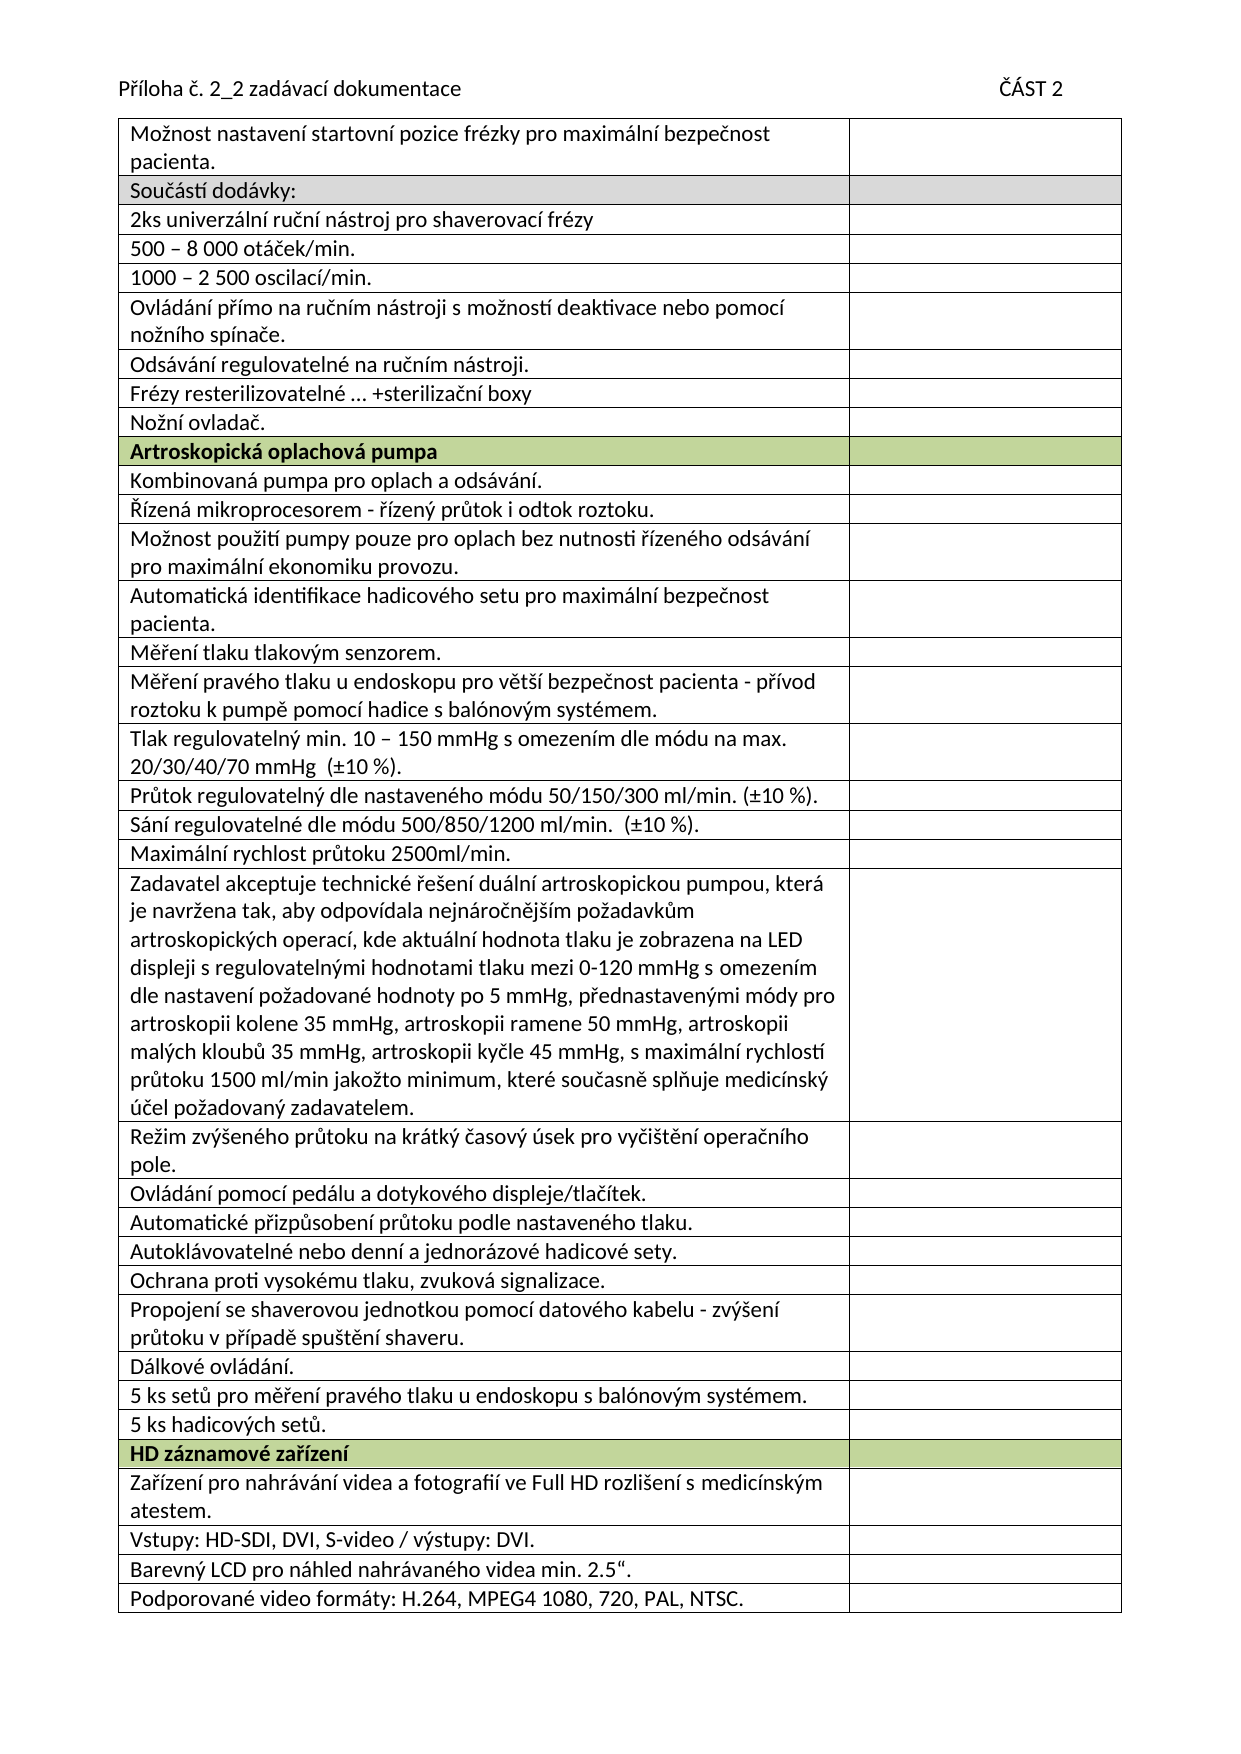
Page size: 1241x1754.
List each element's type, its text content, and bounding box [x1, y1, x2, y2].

table_cell Možnost použití pumpy pouze pro oplach bez nutnosti řízeného odsávání pro maximální ekonomiku provozu. [119, 524, 849, 580]
table_cell 1000 – 2 500 oscilací/min. [119, 264, 849, 292]
table_cell Řízená mikroprocesorem - řízený průtok i odtok roztoku. [119, 495, 849, 523]
table_cell [850, 1469, 1121, 1524]
table_cell [850, 205, 1121, 233]
table_cell 5 ks setů pro měření pravého tlaku u endoskopu s balónovým systémem. [119, 1381, 849, 1409]
table_cell [850, 1179, 1121, 1207]
table_cell Sání regulovatelné dle módu 500/850/1200 ml/min. (±10 %). [119, 811, 849, 838]
table_cell Režim zvýšeného průtoku na krátký časový úsek pro vyčištění operačního pole. [119, 1122, 849, 1178]
table_cell [850, 1208, 1121, 1236]
table_cell Součástí dodávky: [119, 176, 849, 204]
table_cell Maximální rychlost průtoku 2500ml/min. [119, 840, 849, 868]
table_cell Kombinovaná pumpa pro oplach a odsávání. [119, 466, 849, 494]
table_cell HD záznamové zařízení [119, 1440, 849, 1467]
table_cell Artroskopická oplachová pumpa [119, 437, 849, 465]
table_cell Vstupy: HD-SDI, DVI, S-video / výstupy: DVI. [119, 1526, 849, 1554]
table_cell Autoklávovatelné nebo denní a jednorázové hadicové sety. [119, 1237, 849, 1265]
table_cell 5 ks hadicových setů. [119, 1410, 849, 1438]
table_cell Ochrana proti vysokému tlaku, zvuková signalizace. [119, 1266, 849, 1294]
table_cell [850, 408, 1121, 436]
table_cell [850, 667, 1121, 723]
table_cell [850, 724, 1121, 780]
table_cell [850, 1555, 1121, 1583]
table_cell Automatické přizpůsobení průtoku podle nastaveného tlaku. [119, 1208, 849, 1236]
table_cell Průtok regulovatelný dle nastaveného módu 50/150/300 ml/min. (±10 %). [119, 781, 849, 809]
table_cell [850, 1266, 1121, 1294]
table_cell Frézy resterilizovatelné … +sterilizační boxy [119, 379, 849, 407]
table_cell 500 – 8 000 otáček/min. [119, 235, 849, 262]
table_cell Ovládání přímo na ručním nástroji s možností deaktivace nebo pomocí nožního spínače. [119, 293, 849, 349]
table_cell [850, 1352, 1121, 1380]
table_cell Automatická identifikace hadicového setu pro maximální bezpečnost pacienta. [119, 581, 849, 637]
table_cell Zadavatel akceptuje technické řešení duální artroskopickou pumpou, která je navržena tak, aby odpovídala nejnáročnějším požadavkům artroskopických operací, kde aktuální hodnota tlaku je zobrazena na LED displeji s regulovatelnými hodnotami tlaku mezi 0-120 mmHg s omezením dle nastavení požadované hodnoty po 5 mmHg, přednastavenými módy pro artroskopii kolene 35 mmHg, artroskopii ramene 50 mmHg, artroskopii malých kloubů 35 mmHg, artroskopii kyčle 45 mmHg, s maximální rychlostí průtoku 1500 ml/min jakožto minimum, které současně splňuje medicínský účel požadovaný zadavatelem. [119, 869, 849, 1121]
table_cell [850, 379, 1121, 407]
table_cell Tlak regulovatelný min. 10 – 150 mmHg s omezením dle módu na max. 20/30/40/70 mmHg (±10 %). [119, 724, 849, 780]
table_cell [850, 495, 1121, 523]
table_cell [850, 350, 1121, 378]
table_cell [850, 235, 1121, 262]
table_cell Podporované video formáty: H.264, MPEG4 1080, 720, PAL, NTSC. [119, 1584, 849, 1612]
table_cell Nožní ovladač. [119, 408, 849, 436]
table_cell [850, 466, 1121, 494]
table_cell Propojení se shaverovou jednotkou pomocí datového kabelu - zvýšení průtoku v případě spuštění shaveru. [119, 1295, 849, 1351]
table_cell [850, 840, 1121, 868]
table_cell [850, 524, 1121, 580]
table_cell Odsávání regulovatelné na ručním nástroji. [119, 350, 849, 378]
table_cell Dálkové ovládání. [119, 1352, 849, 1380]
table_cell [850, 869, 1121, 1121]
table_cell [850, 1440, 1121, 1467]
table_cell [850, 581, 1121, 637]
table_cell [850, 293, 1121, 349]
table_cell [850, 1122, 1121, 1178]
table_cell [850, 1295, 1121, 1351]
table_cell [850, 119, 1121, 175]
table_cell [850, 1237, 1121, 1265]
table_cell [850, 264, 1121, 292]
table_cell Měření pravého tlaku u endoskopu pro větší bezpečnost pacienta - přívod roztoku k pumpě pomocí hadice s balónovým systémem. [119, 667, 849, 723]
table_cell [850, 437, 1121, 465]
table_cell [850, 781, 1121, 809]
table_cell Měření tlaku tlakovým senzorem. [119, 638, 849, 666]
table_cell [850, 638, 1121, 666]
table_cell [850, 176, 1121, 204]
table_cell Barevný LCD pro náhled nahrávaného videa min. 2.5“. [119, 1555, 849, 1583]
table_cell 2ks univerzální ruční nástroj pro shaverovací frézy [119, 205, 849, 233]
table_cell [850, 1381, 1121, 1409]
table_cell Možnost nastavení startovní pozice frézky pro maximální bezpečnost pacienta. [119, 119, 849, 175]
table_cell [850, 1410, 1121, 1438]
table_cell [850, 1526, 1121, 1554]
table_cell Ovládání pomocí pedálu a dotykového displeje/tlačítek. [119, 1179, 849, 1207]
table_cell [850, 1584, 1121, 1612]
table_cell [850, 811, 1121, 838]
table_cell Zařízení pro nahrávání videa a fotografií ve Full HD rozlišení s medicínským atestem. [119, 1469, 849, 1524]
